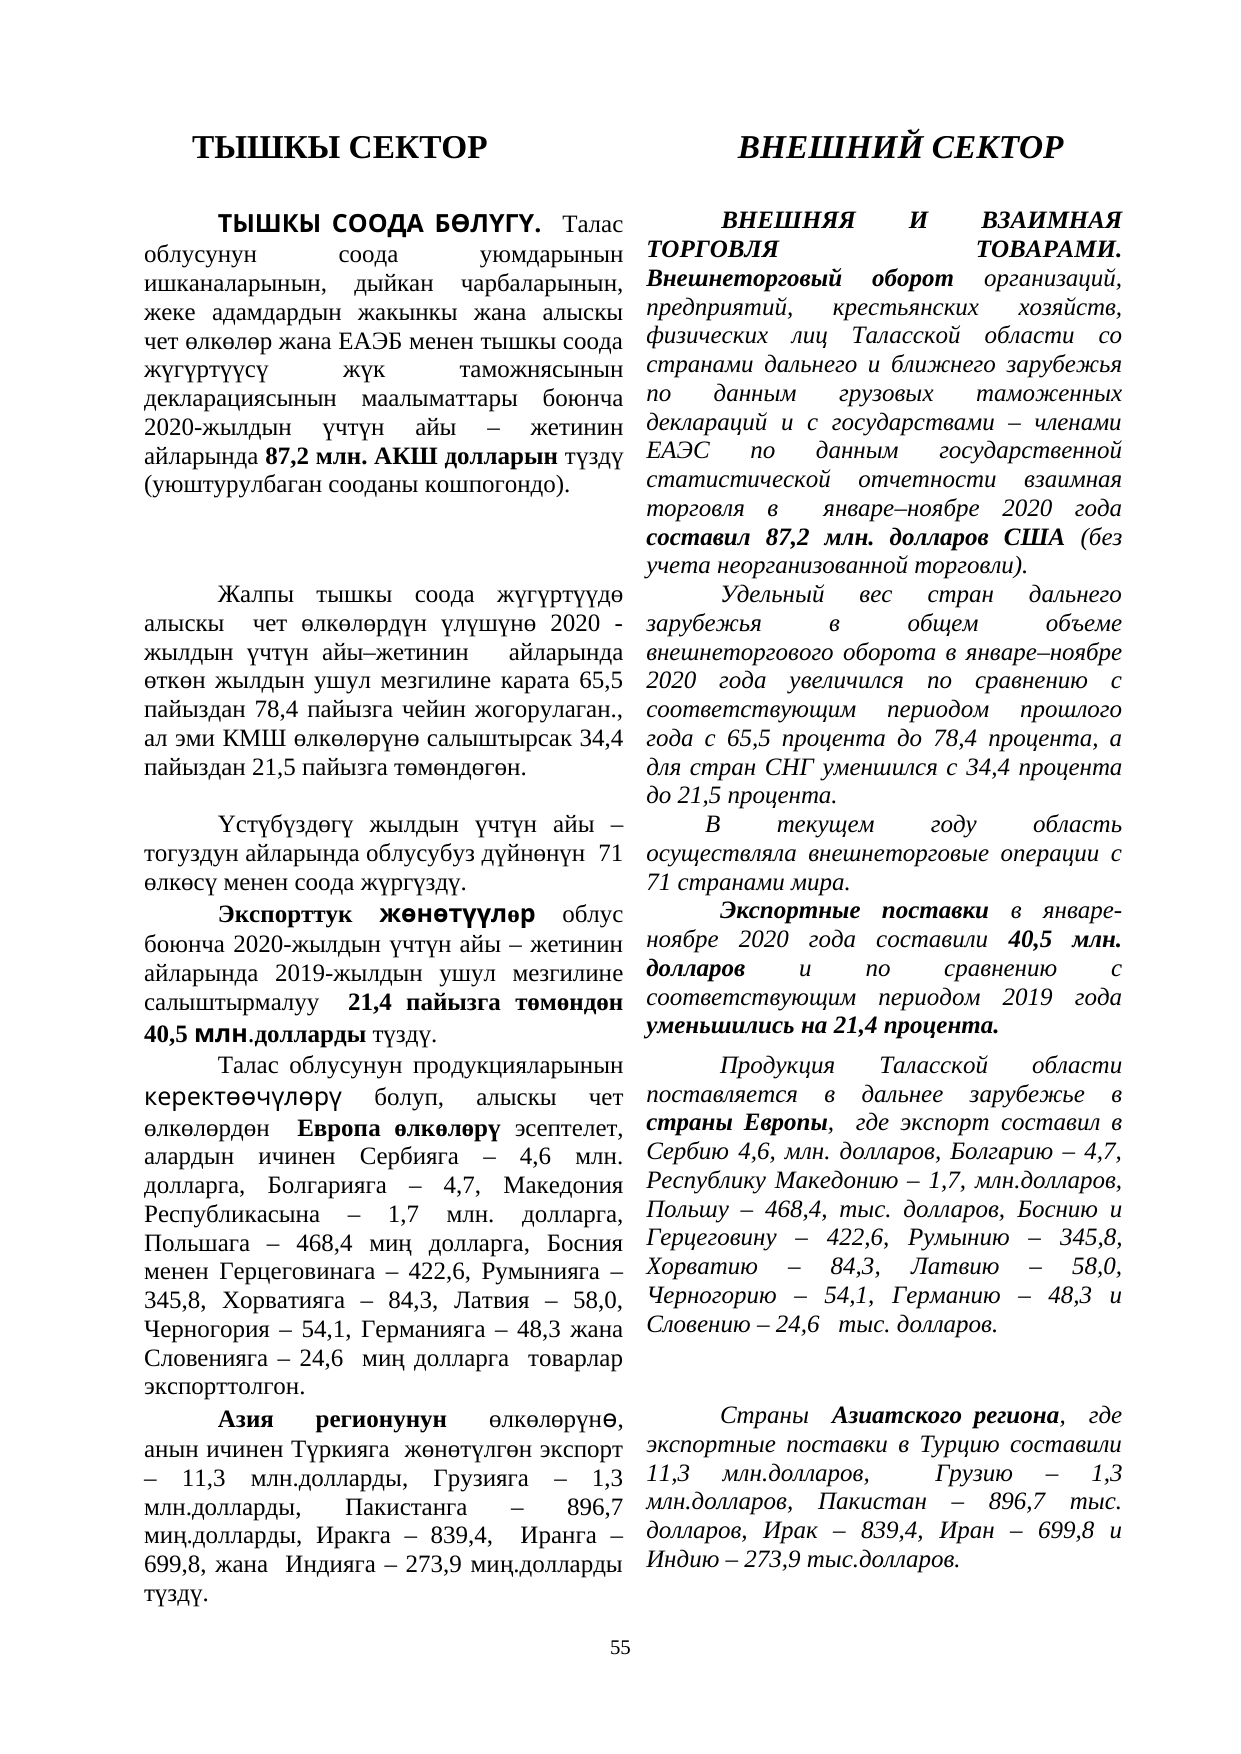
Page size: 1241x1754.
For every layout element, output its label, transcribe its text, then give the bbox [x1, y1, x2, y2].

table_cell Удельный вес стран дальнего зарубежья в общем объеме внешнеторгового оборота в январе–ноябре 2020 года увеличился по сравнению с соответствующим периодом прошлого года с 65,5 процента до 78,4 процента, а для стран СНГ уменшился с 34,4 процента до 21,5 процента. [635, 579, 1133, 809]
subtitle ТЫШКЫ СЕКТОР ВНЕШНИЙ СЕКТОР [192, 127, 1122, 166]
table_cell Үстүбүздөгү жылдын үчтүн айы – тогуздун айларында облусубуз дүйнөнүн 71 өлкөсү менен соода жүргүздү. [133, 809, 635, 896]
table_cell Страны Азиатского региона, где экспортные поставки в Турцию составили 11,3 млн.долларов, Грузию – 1,3 млн.долларов, Пакистан – 896,7 тыс. долларов, Ирак – 839,4, Иран – 699,8 и Индию – 273,9 тыс.долларов. [635, 1400, 1133, 1607]
table_cell Азия регионунун өлкөлөрүнө, анын ичинен Түркияга жөнөтүлгөн экспорт – 11,3 млн.долларды, Грузияга – 1,3 млн.долларды, Пакистанга – 896,7 миң.долларды, Иракга – 839,4, Иранга – 699,8, жана Индияга – 273,9 миң.долларды түздү. [133, 1400, 635, 1607]
table_cell В текущем году область осуществляла внешнеторговые операции с 71 странами мира. [635, 809, 1133, 896]
table_cell Продукция Таласской области поставляется в дальнее зарубежье в страны Европы, где экспорт составил в Сербию 4,6, млн. долларов, Болгарию – 4,7, Республику Македонию – 1,7, млн.долларов, Польшу – 468,4, тыс. долларов, Боснию и Герцеговину – 422,6, Румынию – 345,8, Хорватию – 84,3, Латвию – 58,0, Черногорию – 54,1, Германию – 48,3 и Словению – 24,6 тыс. долларов. [635, 1050, 1133, 1400]
table_header ТЫШКЫ СООДА БӨЛҮГҮ. Талас облусунун соода уюмдарынын ишканаларынын, дыйкан чарбаларынын, жеке адамдардын жакынкы жана алыскы чет өлкөлөр жана ЕАЭБ менен тышкы соода жүгүртүүсү жүк таможнясынын декларациясынын маалыматтары боюнча 2020-жылдын үчтүн айы – жетинин айларында 87,2 млн. АКШ долларын түздү (уюштурулбаган сооданы кошпогондо). [133, 206, 635, 579]
table_cell Экспортные поставки в январе-ноябре 2020 года составили 40,5 млн. долларов и по сравнению с соответствующим периодом 2019 года уменьшились на 21,4 процента. [635, 896, 1133, 1050]
table_cell Жалпы тышкы соода жүгүртүүдө алыскы чет өлкөлөрдүн үлүшүнө 2020 - жылдын үчтүн айы–жетинин айларында өткөн жылдын ушул мезгилине карата 65,5 пайыздан 78,4 пайызга чейин жогорулаган., ал эми КМШ өлкөлөрүнө салыштырсак 34,4 пайыздан 21,5 пайызга төмөндөгөн. [133, 579, 635, 809]
table_header ВНЕШНЯЯ И ВЗАИМНАЯ ТОРГОВЛЯ ТОВАРАМИ. Внешнеторговый оборот организаций, предприятий, крестьянских хозяйств, физических лиц Таласской области со странами дальнего и ближнего зарубежья по данным грузовых таможенных деклараций и с государствами – членами ЕАЭС по данным государственной статистической отчетности взаимная торговля в январе–ноябре 2020 года составил 87,2 млн. долларов США (без учета неорганизованной торговли). [635, 206, 1133, 579]
table_cell Талас облусунун продукцияларынын керектөөчүлөрү болуп, алыскы чет өлкөлөрдөн Европа өлкөлөрү эсептелет, алардын ичинен Сербияга – 4,6 млн. долларга, Болгарияга – 4,7, Македония Республикасына – 1,7 млн. долларга, Польшага – 468,4 миң долларга, Босния менен Герцеговинага – 422,6, Румынияга – 345,8, Хорватияга – 84,3, Латвия – 58,0, Черногория – 54,1, Германияга – 48,3 жана Словенияга – 24,6 миң долларга товарлар экспорттолгон. [133, 1050, 635, 1400]
table_cell Экспорттук жөнөтүүлөр облус боюнча 2020-жылдын үчтүн айы – жетинин айларында 2019-жылдын ушул мезгилине салыштырмалуу 21,4 пайызга төмөндөн 40,5 млн.долларды түздү. [133, 896, 635, 1050]
